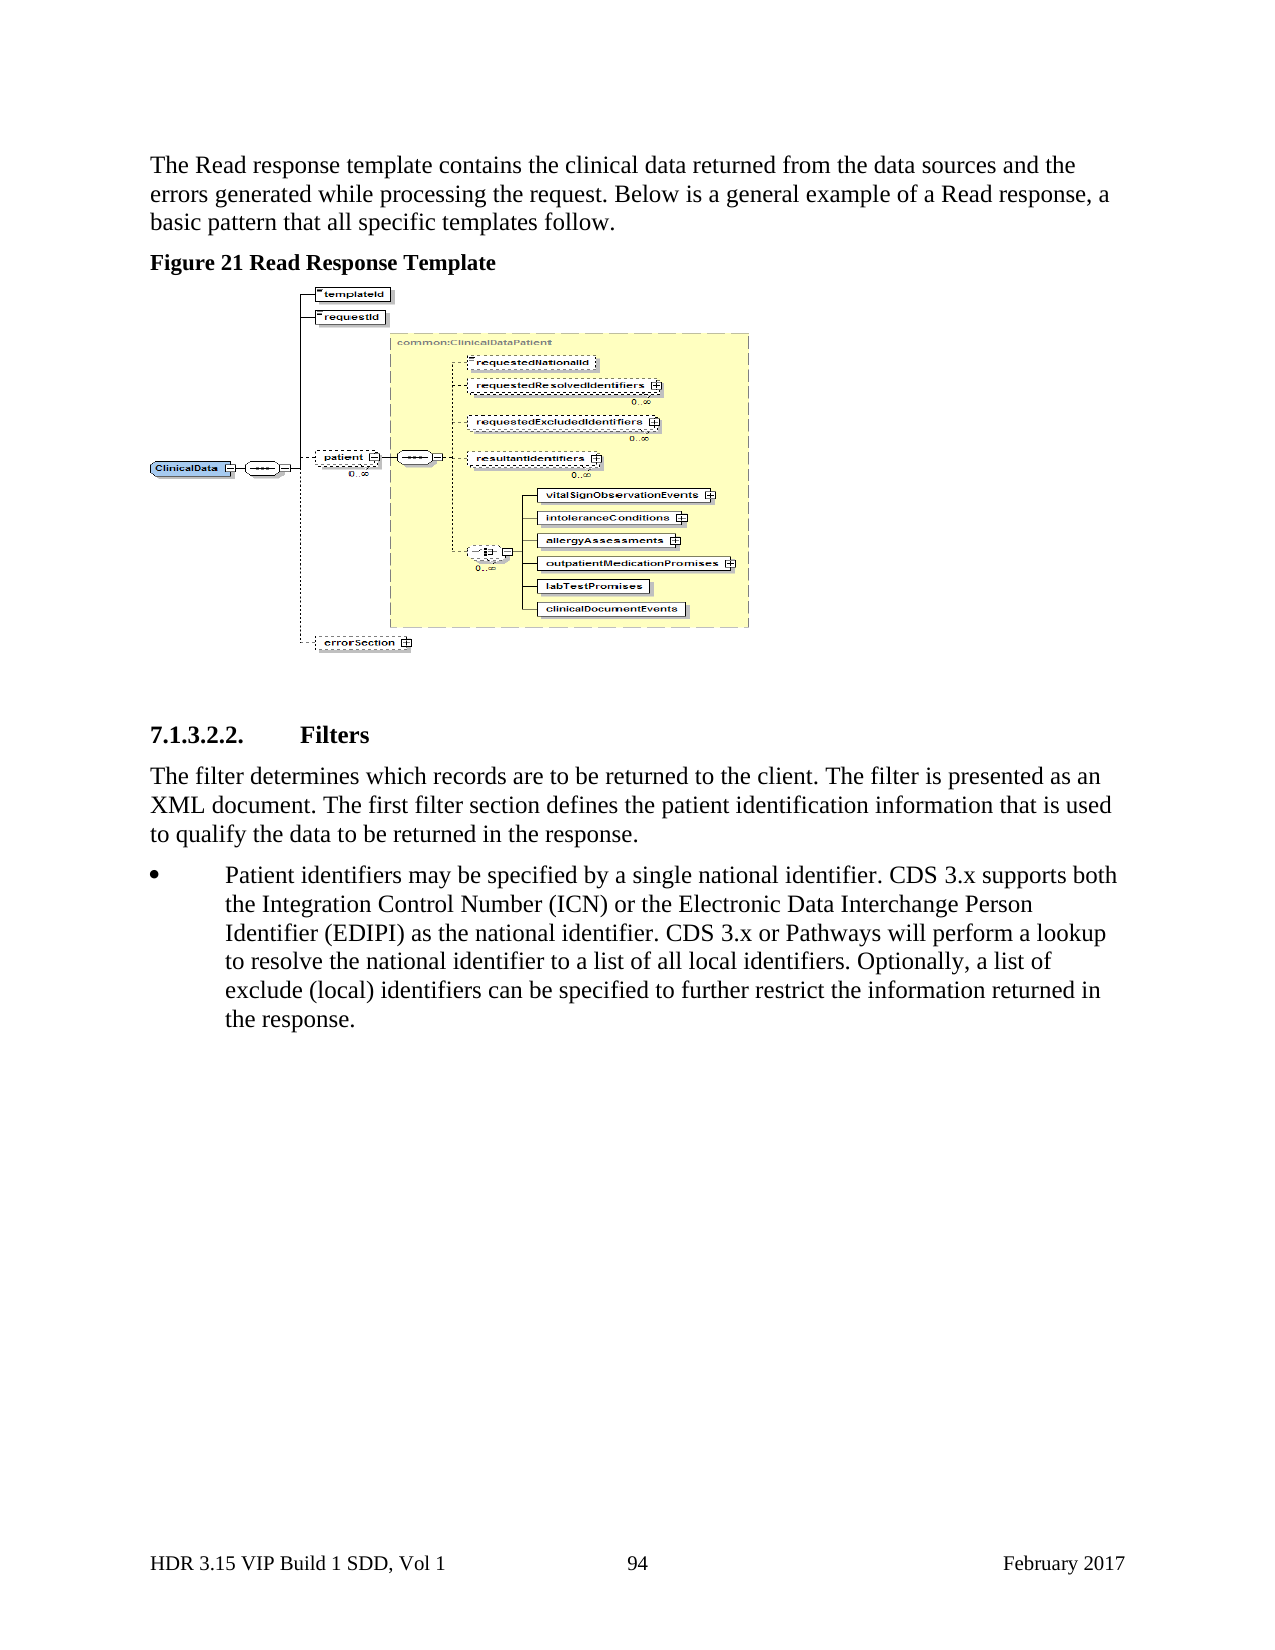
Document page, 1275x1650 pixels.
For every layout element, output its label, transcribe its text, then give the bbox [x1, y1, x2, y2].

text Figure 21 Read Response Template [150, 249, 1125, 275]
list Patient identifiers may be specified by a single national identifier. CDS 3.x supports both the Integration Control Number (ICN) or the Electronic Data Interchange Person Identifier (EDIPI) as the national identifier. CDS 3.x or Pathways will perform a lookup to resolve the national identifier to a list of all local identifiers. Optionally, a list of exclude (local) identifiers can be specified to further restrict the information returned in the response. [150, 860, 1125, 1033]
text The Read response template contains the clinical data returned from the data sources and the errors generated while processing the request. Below is a general example of a Read response, a basic pattern that all specific templates follow. [150, 150, 1125, 236]
subtitle Filters [150, 720, 1125, 749]
picture [150, 287, 751, 654]
text The filter determines which records are to be returned to the client. The filter is presented as an XML document. The first filter section defines the patient identification information that is used to qualify the data to be returned in the response. [150, 761, 1125, 848]
